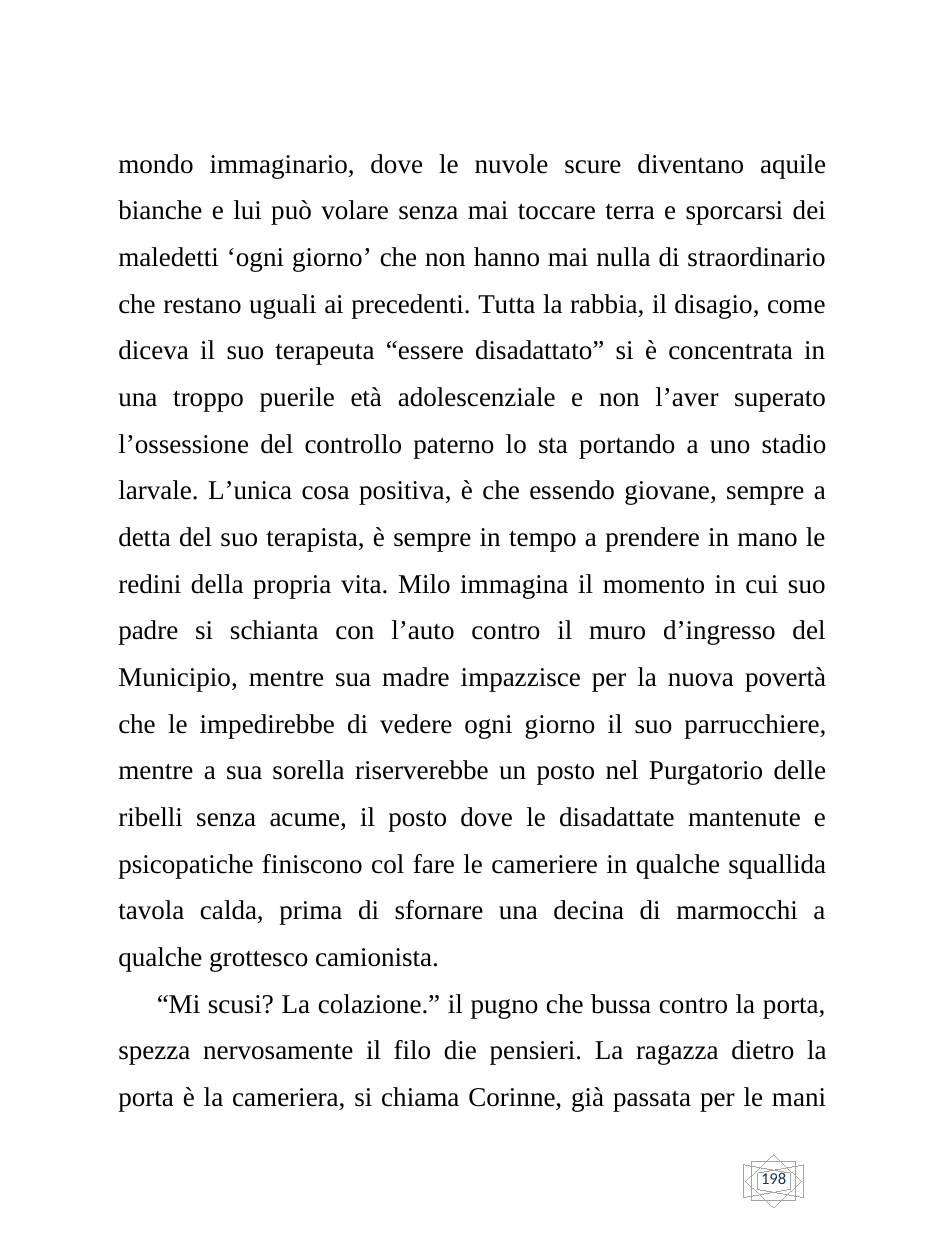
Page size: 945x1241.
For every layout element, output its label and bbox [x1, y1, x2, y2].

text [118, 988, 827, 1112]
text [118, 148, 827, 972]
